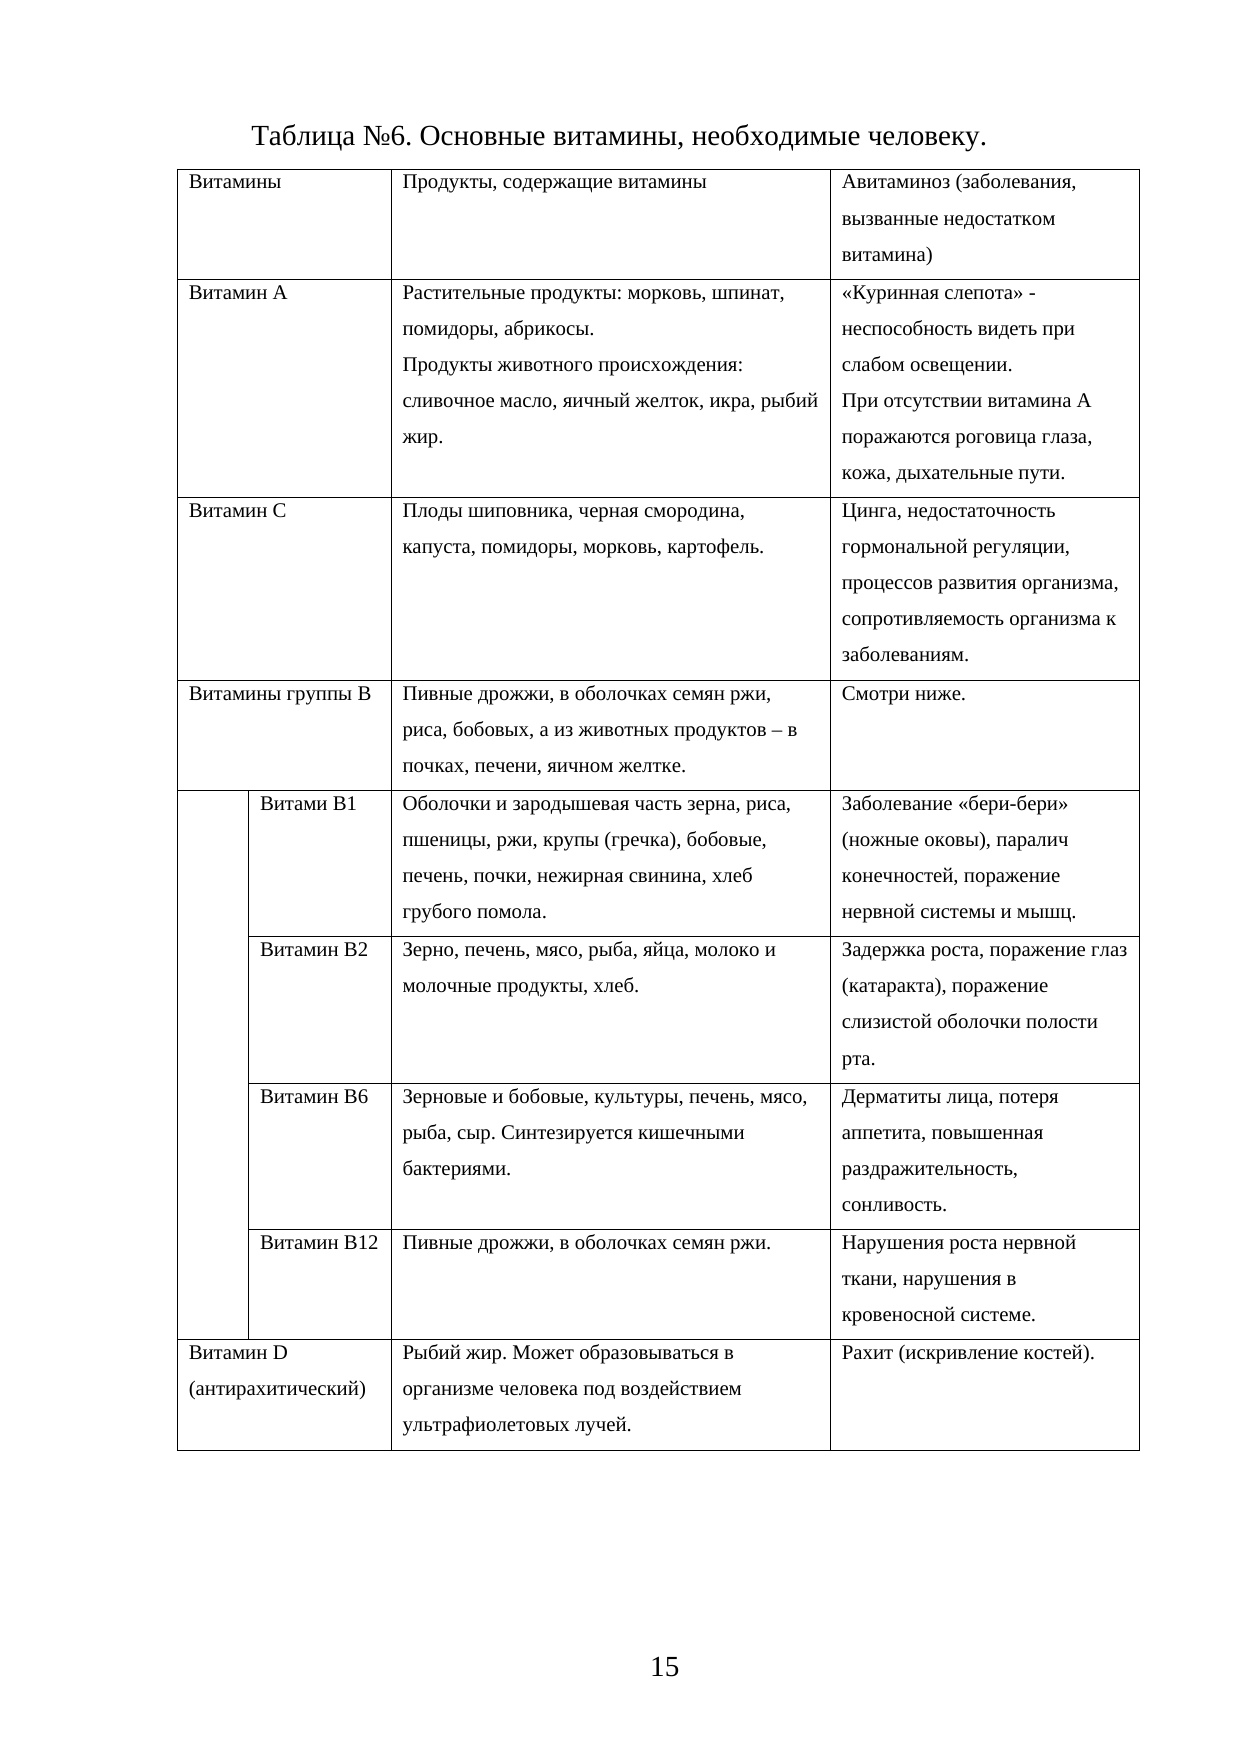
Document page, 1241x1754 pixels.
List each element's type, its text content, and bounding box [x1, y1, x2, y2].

table_cell Заболевание «бери-бери» (ножные оковы), паралич конечностей, поражение нервной системы и мышц. [831, 791, 1139, 936]
table_cell Задержка роста, поражение глаз (катаракта), поражение слизистой оболочки полости рта. [831, 937, 1139, 1083]
table_cell Пивные дрожжи, в оболочках семян ржи, риса, бобовых, а из животных продуктов – в почках, печени, яичном желтке. [392, 681, 830, 790]
table_cell Растительные продукты: морковь, шпинат, помидоры, абрикосы. Продукты животного происхождения: сливочное масло, яичный желток, икра, рыбий жир. [392, 280, 830, 497]
table_cell Рахит (искривление костей). [831, 1340, 1139, 1449]
table_cell Плоды шиповника, черная смородина, капуста, помидоры, морковь, картофель. [392, 498, 830, 679]
table_cell Витамин А [178, 280, 391, 497]
table_cell Цинга, недостаточность гормональной регуляции, процессов развития организма, сопротивляемость организма к заболеваниям. [831, 498, 1139, 679]
table_cell Оболочки и зародышевая часть зерна, риса, пшеницы, ржи, крупы (гречка), бобовые, печень, почки, нежирная свинина, хлеб грубого помола. [392, 791, 830, 936]
table_cell Дерматиты лица, потеря аппетита, повышенная раздражительность, сонливость. [831, 1084, 1139, 1229]
table_cell Витамины группы В [178, 681, 391, 790]
table_cell Витамин С [178, 498, 391, 679]
table_cell Витамин В6 [249, 1084, 391, 1229]
table_header Авитаминоз (заболевания, вызванные недостатком витамина) [831, 170, 1139, 279]
table_header Продукты, содержащие витамины [392, 170, 830, 279]
table_cell Витамин В12 [249, 1230, 391, 1339]
table_cell Витамин D (антирахитический) [178, 1340, 391, 1449]
table_header Витамины [178, 170, 391, 279]
table_cell Смотри ниже. [831, 681, 1139, 790]
text Таблица №6. Основные витамины, необходимые человеку. [177, 118, 1152, 152]
table_cell Пивные дрожжи, в оболочках семян ржи. [392, 1230, 830, 1339]
table_cell «Куринная слепота» - неспособность видеть при слабом освещении. При отсутствии витамина А поражаются роговица глаза, кожа, дыхательные пути. [831, 280, 1139, 497]
table_cell Нарушения роста нервной ткани, нарушения в кровеносной системе. [831, 1230, 1139, 1339]
table_cell Зерно, печень, мясо, рыба, яйца, молоко и молочные продукты, хлеб. [392, 937, 830, 1083]
table_cell Рыбий жир. Может образовываться в организме человека под воздействием ультрафиолетовых лучей. [392, 1340, 830, 1449]
table_cell Зерновые и бобовые, культуры, печень, мясо, рыба, сыр. Синтезируется кишечными бактериями. [392, 1084, 830, 1229]
table_cell Витамин В2 [249, 937, 391, 1083]
table_cell Витами В1 [249, 791, 391, 936]
table_cell [178, 791, 248, 1339]
